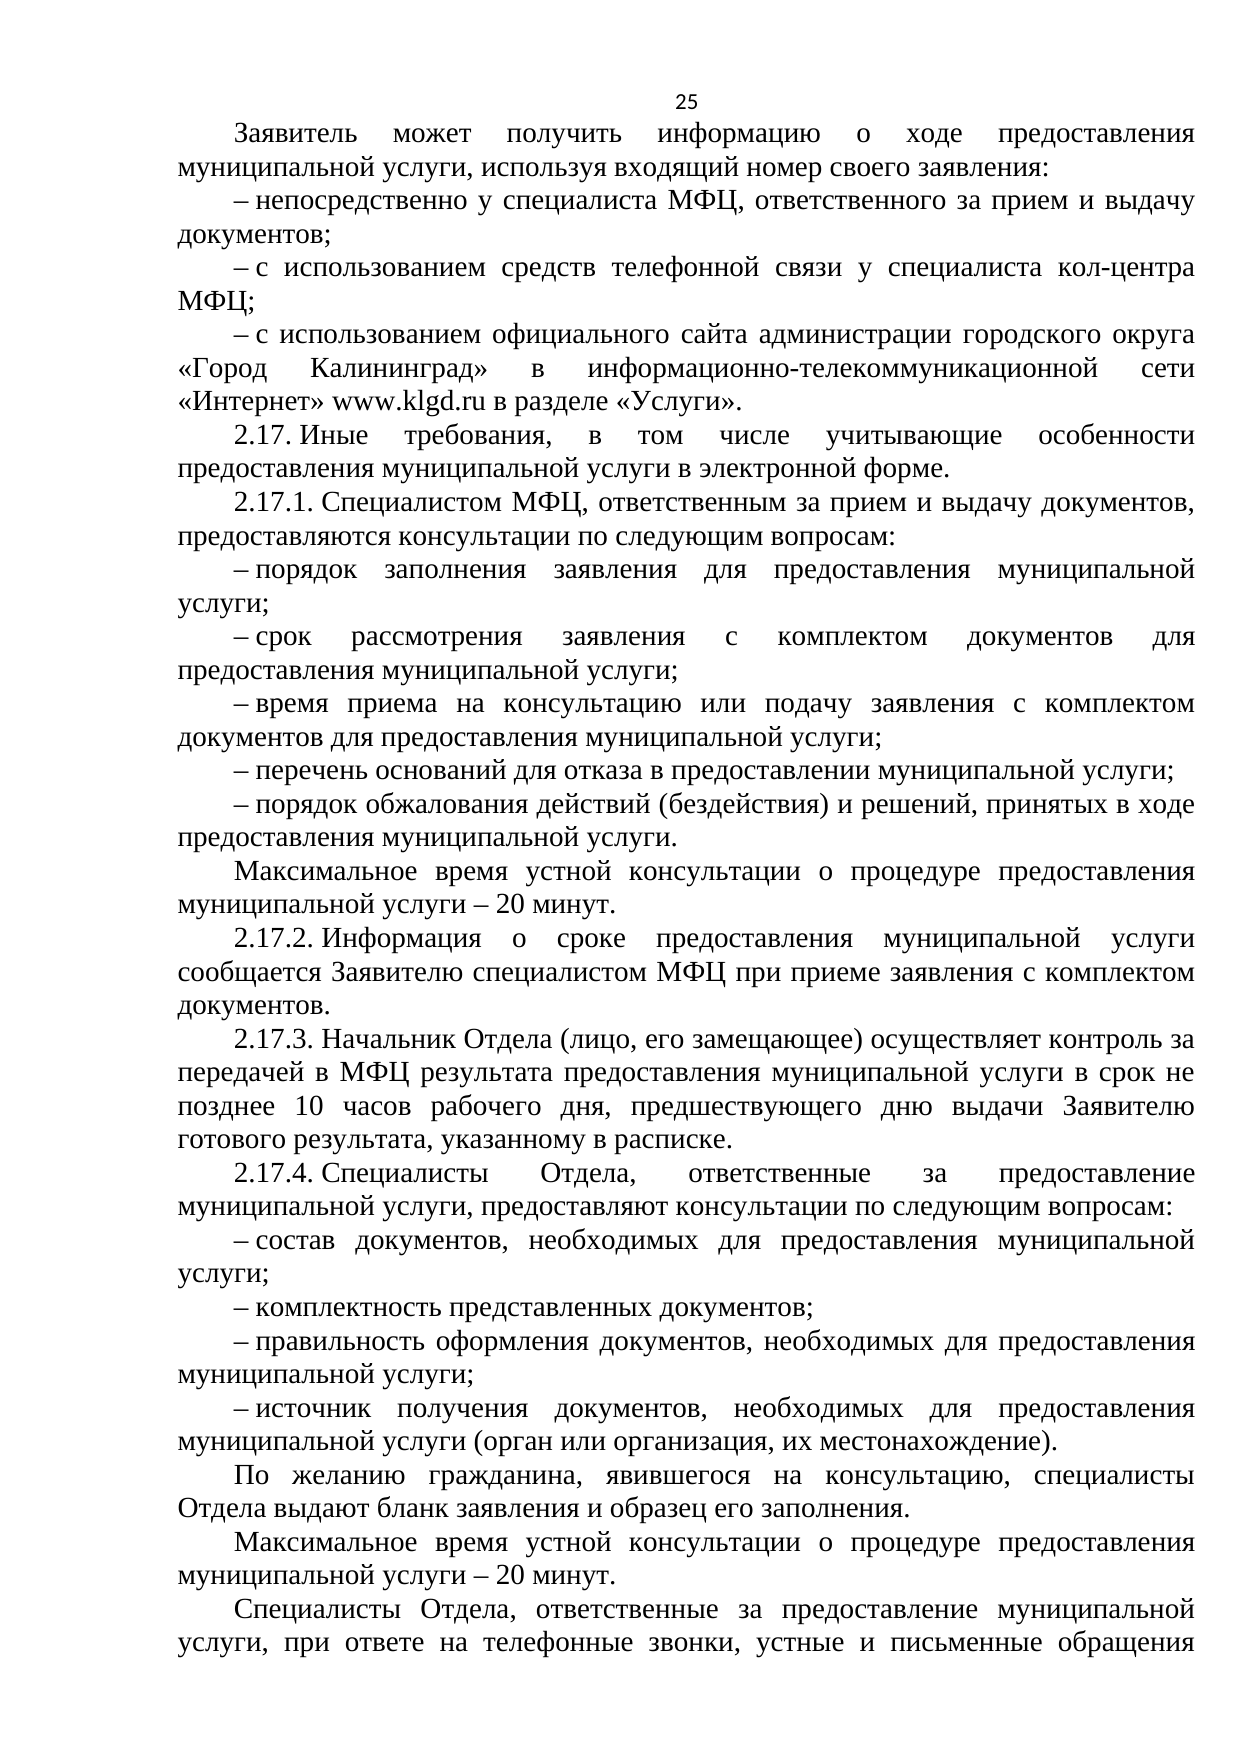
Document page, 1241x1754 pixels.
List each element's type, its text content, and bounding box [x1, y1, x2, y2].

text 2.17.4. Специалисты Отдела, ответственные за предоставление муниципальной услуги, предоставляют консультации по следующим вопросам: [177, 1155, 1196, 1222]
text – состав документов, необходимых для предоставления муниципальной услуги; [177, 1222, 1196, 1289]
text – порядок обжалования действий (бездействия) и решений, принятых в ходе предоставления муниципальной услуги. [177, 786, 1196, 853]
text – перечень оснований для отказа в предоставлении муниципальной услуги; [177, 752, 1196, 786]
text – с использованием официального сайта администрации городского округа «Город Калининград» в информационно-телекоммуникационной сети «Интернет» www.klgd.ru в разделе «Услуги». [177, 316, 1196, 417]
text – с использованием средств телефонной связи у специалиста кол-центра МФЦ; [177, 249, 1196, 316]
text – источник получения документов, необходимых для предоставления муниципальной услуги (орган или организация, их местонахождение). [177, 1390, 1196, 1457]
text – время приема на консультацию или подачу заявления с комплектом документов для предоставления муниципальной услуги; [177, 685, 1196, 752]
text – правильность оформления документов, необходимых для предоставления муниципальной услуги; [177, 1323, 1196, 1390]
text По желанию гражданина, явившегося на консультацию, специалисты Отдела выдают бланк заявления и образец его заполнения. [177, 1457, 1196, 1524]
text – срок рассмотрения заявления с комплектом документов для предоставления муниципальной услуги; [177, 618, 1196, 685]
text – порядок заполнения заявления для предоставления муниципальной услуги; [177, 551, 1196, 618]
text 2.17.2. Информация о сроке предоставления муниципальной услуги сообщается Заявителю специалистом МФЦ при приеме заявления с комплектом документов. [177, 920, 1196, 1021]
text 2.17. Иные требования, в том числе учитывающие особенности предоставления муниципальной услуги в электронной форме. [177, 417, 1196, 484]
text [177, 1591, 1196, 1658]
text 2.17.1. Специалистом МФЦ, ответственным за прием и выдачу документов, предоставляются консультации по следующим вопросам: [177, 484, 1196, 551]
text Максимальное время устной консультации о процедуре предоставления муниципальной услуги – 20 минут. [177, 1524, 1196, 1591]
text – комплектность представленных документов; [177, 1289, 1196, 1323]
text – непосредственно у специалиста МФЦ, ответственного за прием и выдачу документов; [177, 182, 1196, 249]
text Максимальное время устной консультации о процедуре предоставления муниципальной услуги – 20 минут. [177, 853, 1196, 920]
text 2.17.3. Начальник Отдела (лицо, его замещающее) осуществляет контроль за передачей в МФЦ результата предоставления муниципальной услуги в срок не позднее 10 часов рабочего дня, предшествующего дню выдачи Заявителю готового результата, указанному в расписке. [177, 1021, 1196, 1155]
text Заявитель может получить информацию о ходе предоставления муниципальной услуги, используя входящий номер своего заявления: [177, 115, 1196, 182]
